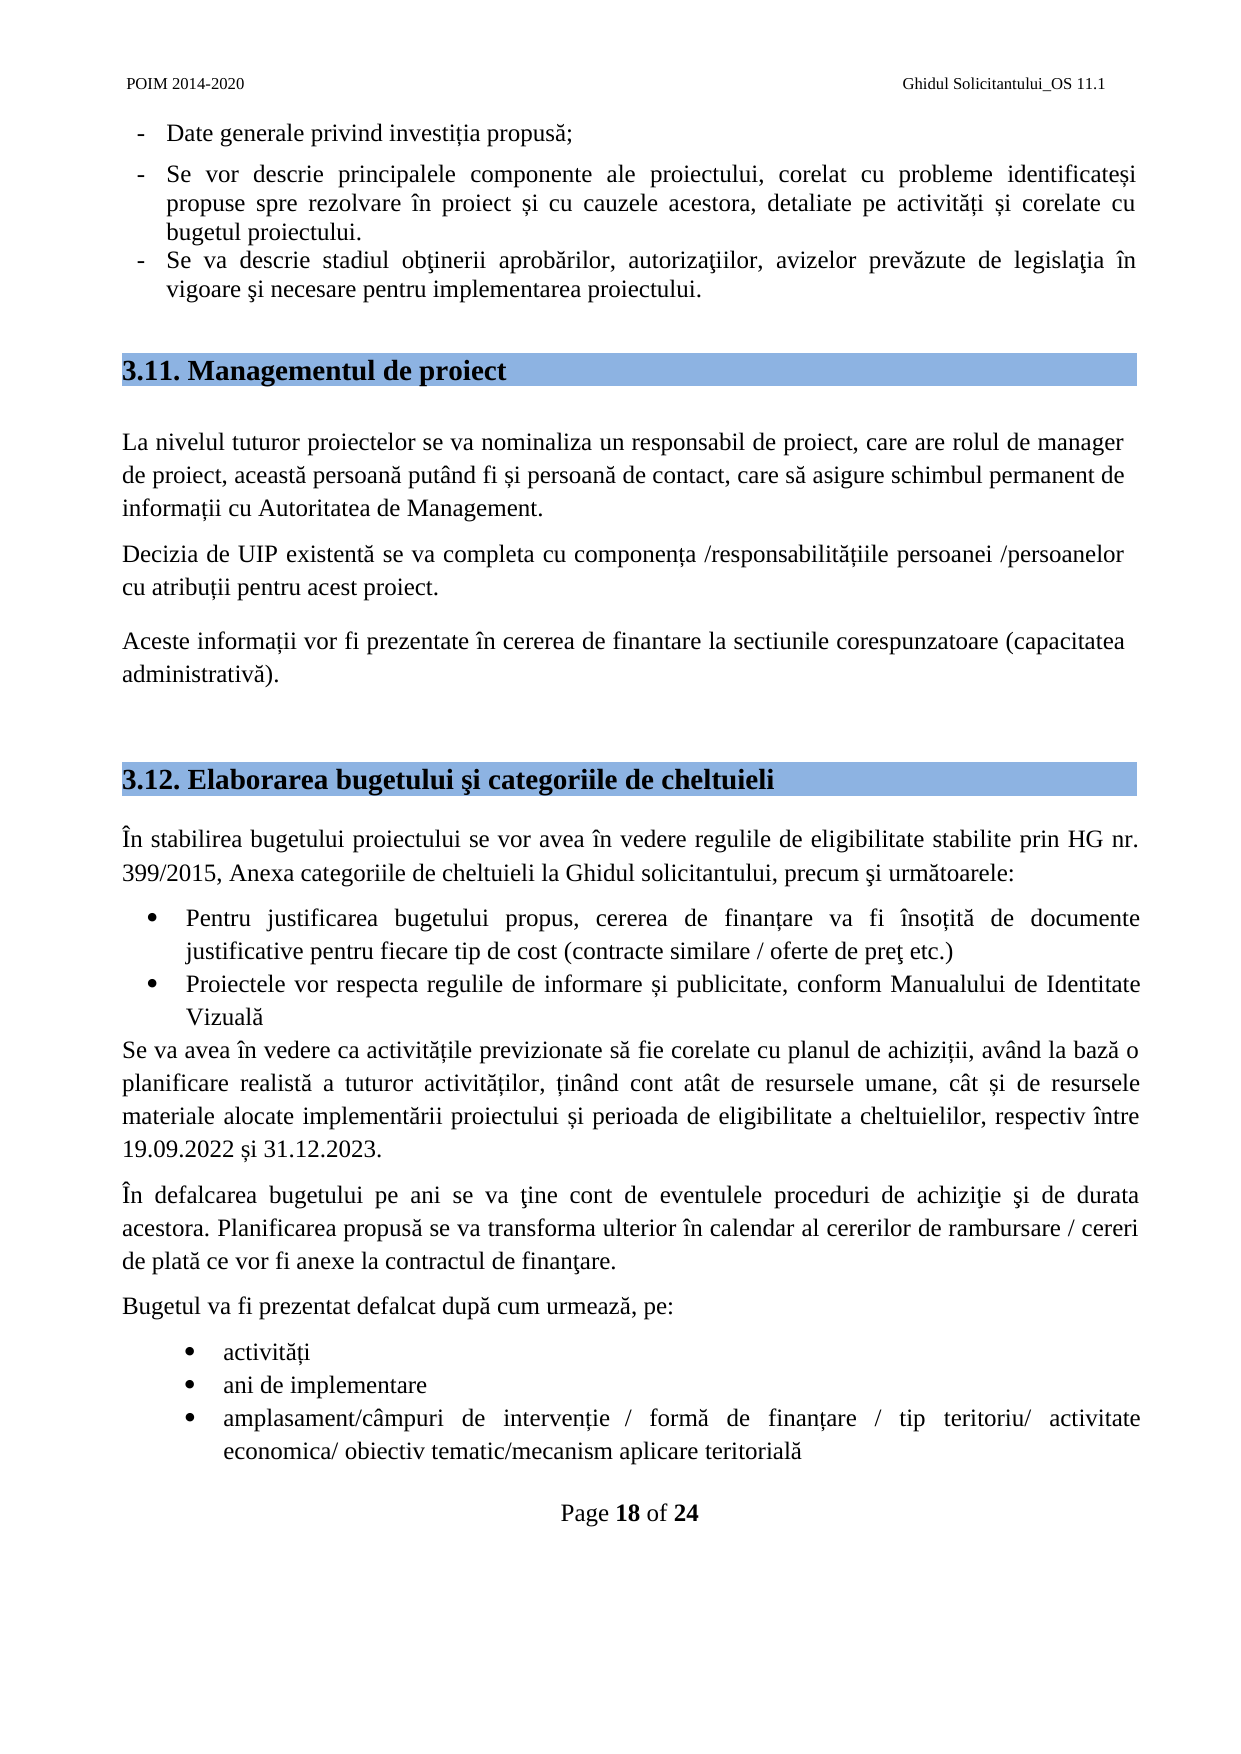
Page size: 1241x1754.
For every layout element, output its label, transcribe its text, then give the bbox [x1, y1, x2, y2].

list amplasament/câmpuri de intervenție / formă de finanțare / tip teritoriu/ activitate economica/ obiectiv tematic/mecanism aplicare teritorială [186, 1403, 1141, 1465]
list activități [185, 1337, 1137, 1366]
subtitle 3.11. Managementul de proiect [122, 353, 1137, 386]
text Decizia de UIP existentă se va completa cu componența /responsabilitățiile persoanei /persoanelor cu atribuții pentru acest proiect. [122, 539, 1126, 601]
subtitle 3.12. Elaborarea bugetului şi categoriile de cheltuieli [122, 762, 1137, 796]
list Proiectele vor respecta regulile de informare și publicitate, conform Manualului de Identitate Vizuală [148, 969, 1141, 1031]
list ani de implementare [185, 1370, 1137, 1399]
list Se va descrie stadiul obţinerii aprobărilor, autorizaţiilor, avizelor prevăzute de legislaţia în vigoare şi necesare pentru implementarea proiectului. [137, 246, 1137, 303]
text Se va avea în vedere ca activitățile previzionate să fie corelate cu planul de achiziții, având la bază o planificare realistă a tuturor activităților, ținând cont atât de resursele umane, cât și de resursele materiale alocate implementării proiectului și perioada de eligibilitate a cheltuielilor, respectiv între 19.09.2022 și 31.12.2023. [122, 1035, 1141, 1163]
text Aceste informații vor fi prezentate în cererea de finantare la sectiunile corespunzatoare (capacitatea administrativă). [122, 626, 1126, 688]
text La nivelul tuturor proiectelor se va nominaliza un responsabil de proiect, care are rolul de manager de proiect, această persoană putând fi și persoană de contact, care să asigure schimbul permanent de informații cu Autoritatea de Management. [122, 427, 1126, 522]
text În defalcarea bugetului pe ani se va ţine cont de eventulele proceduri de achiziţie şi de durata acestora. Planificarea propusă se va transforma ulterior în calendar al cererilor de rambursare / cereri de plată ce vor fi anexe la contractul de finanţare. [122, 1180, 1141, 1275]
list Pentru justificarea bugetului propus, cererea de finanțare va fi însoțită de documente justificative pentru fiecare tip de cost (contracte similare / oferte de preţ etc.) [148, 903, 1141, 965]
list Se vor descrie principalele componente ale proiectului, corelat cu probleme identificateși propuse spre rezolvare în proiect și cu cauzele acestora, detaliate pe activități și corelate cu bugetul proiectului. [137, 159, 1137, 246]
list Date generale privind investiția propusă; [137, 118, 1137, 147]
text Bugetul va fi prezentat defalcat după cum urmează, pe: [122, 1291, 1137, 1320]
text În stabilirea bugetului proiectului se vor avea în vedere regulile de eligibilitate stabilite prin HG nr. 399/2015, Anexa categoriile de cheltuieli la Ghidul solicitantului, precum şi următoarele: [122, 824, 1141, 886]
